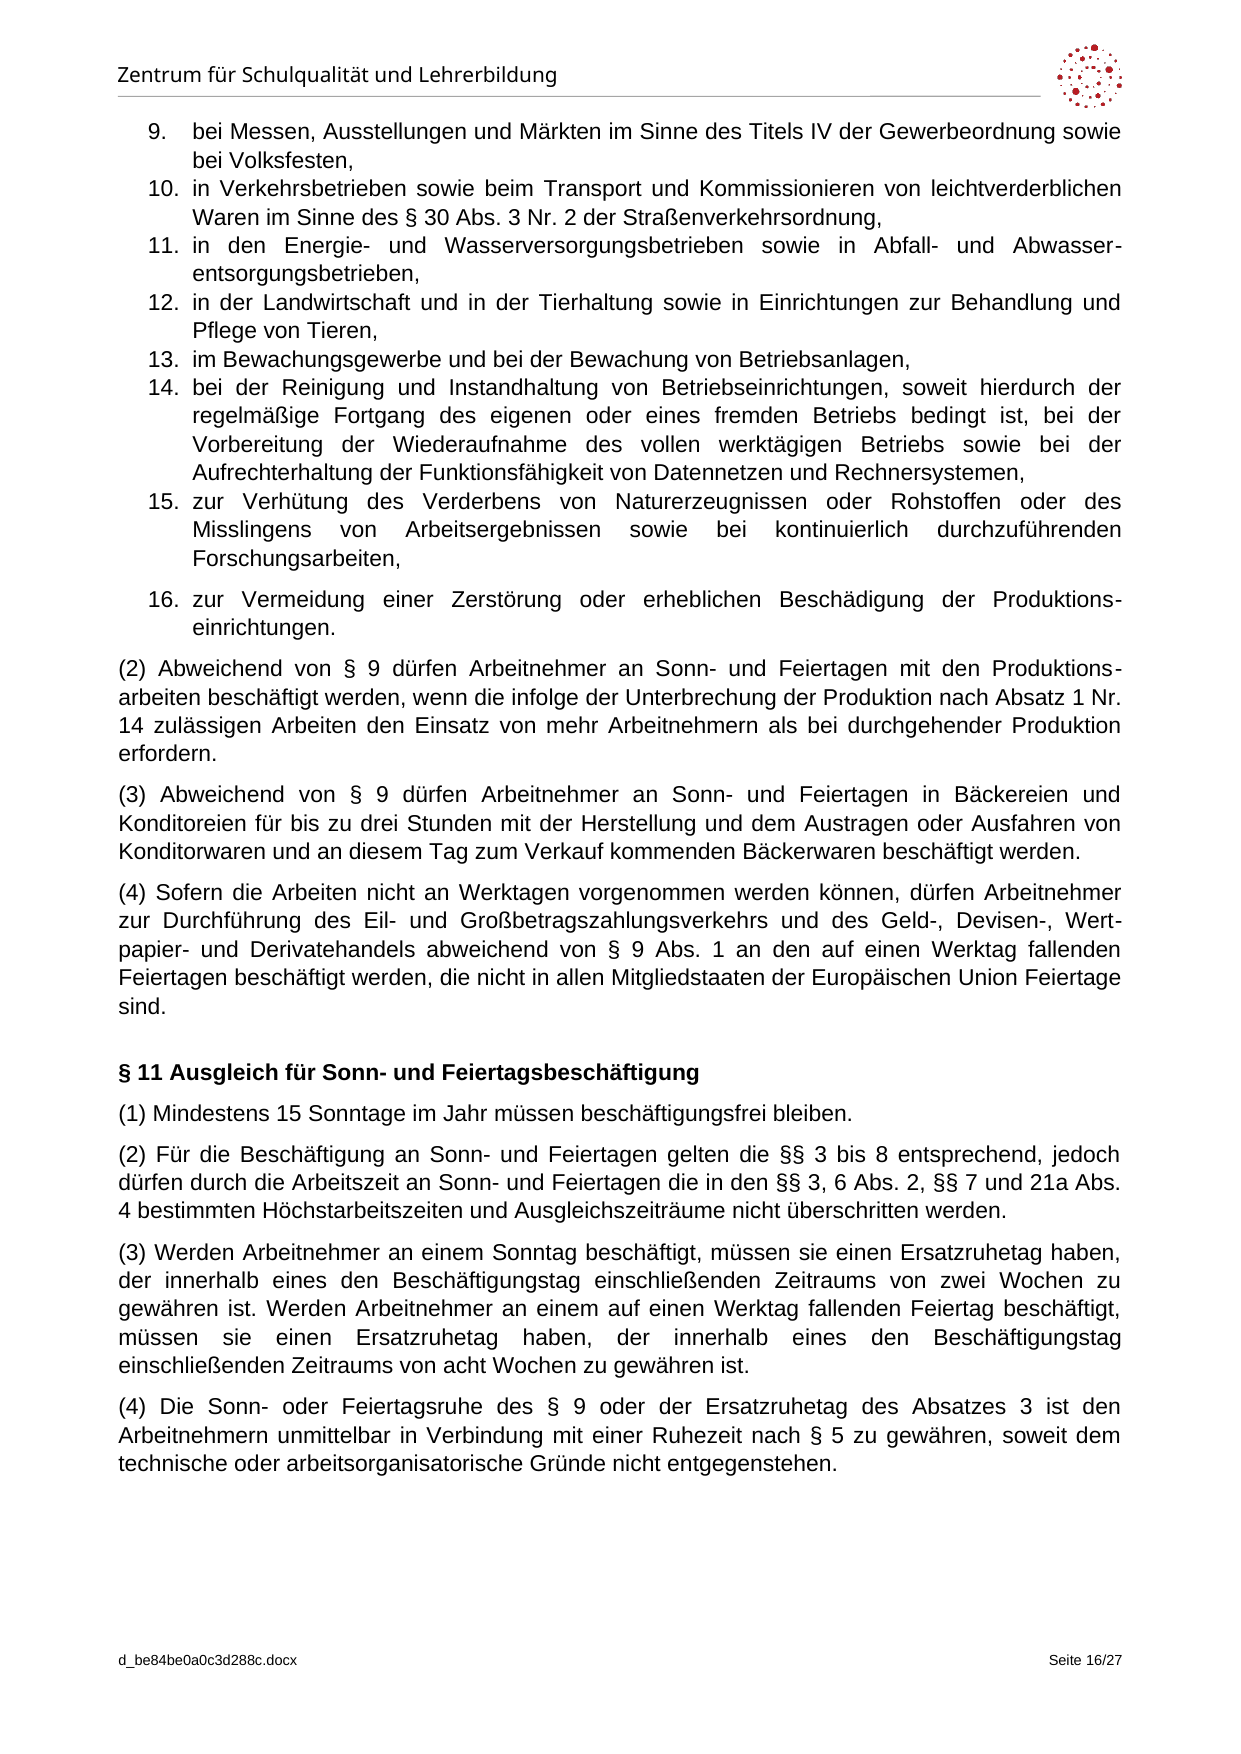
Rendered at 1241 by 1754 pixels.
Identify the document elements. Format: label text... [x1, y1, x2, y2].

text 12. in der Landwirtschaft und in der Tierhaltung sowie in Einrichtungen zur Behandlung und Pflege von Tieren, [148, 289, 1122, 343]
text (4) Sofern die Arbeiten nicht an Werktagen vorgenommen werden können, dürfen Arbeitnehmer zur Durchführung des Eil- und Großbetragszahlungsverkehrs und des Geld-, Devisen-, Wertpapier- und Derivatehandels abweichend von § 9 Abs. 1 an den auf einen Werktag fallenden Feiertagen beschäftigt werden, die nicht in allen Mitgliedstaaten der Europäischen Union Feiertage sind. [118, 879, 1122, 1019]
text 10. in Verkehrsbetrieben sowie beim Transport und Kommissionieren von leichtverderblichen Waren im Sinne des § 30 Abs. 3 Nr. 2 der Straßenverkehrsordnung, [148, 175, 1122, 230]
text (4) Die Sonn- oder Feiertagsruhe des § 9 oder der Ersatzruhetag des Absatzes 3 ist den Arbeitnehmern unmittelbar in Verbindung mit einer Ruhezeit nach § 5 zu gewähren, soweit dem technische oder arbeitsorganisatorische Gründe nicht entgegenstehen. [118, 1393, 1122, 1476]
text 9. bei Messen, Ausstellungen und Märkten im Sinne des Titels IV der Gewerbeordnung sowie bei Volksfesten, [148, 118, 1122, 173]
text (2) Abweichend von § 9 dürfen Arbeitnehmer an Sonn- und Feiertagen mit den Produktionsarbeiten beschäftigt werden, wenn die infolge der Unterbrechung der Produktion nach Absatz 1 Nr. 14 zulässigen Arbeiten den Einsatz von mehr Arbeitnehmern als bei durchgehender Produktion erfordern. [118, 655, 1122, 767]
text (3) Werden Arbeitnehmer an einem Sonntag beschäftigt, müssen sie einen Ersatzruhetag haben, der innerhalb eines den Beschäftigungstag einschließenden Zeitraums von zwei Wochen zu gewähren ist. Werden Arbeitnehmer an einem auf einen Werktag fallenden Feiertag beschäftigt, müssen sie einen Ersatzruhetag haben, der innerhalb eines den Beschäftigungstag einschließenden Zeitraums von acht Wochen zu gewähren ist. [118, 1238, 1122, 1378]
text (2) Für die Beschäftigung an Sonn- und Feiertagen gelten die §§ 3 bis 8 entsprechend, jedoch dürfen durch die Arbeitszeit an Sonn- und Feiertagen die in den §§ 3, 6 Abs. 2, §§ 7 und 21a Abs. 4 bestimmten Höchstarbeitszeiten und Ausgleichszeiträume nicht überschritten werden. [118, 1141, 1122, 1224]
text 16. zur Vermeidung einer Zerstörung oder erheblichen Beschädigung der Produktionseinrichtungen. [148, 586, 1122, 640]
text (3) Abweichend von § 9 dürfen Arbeitnehmer an Sonn- und Feiertagen in Bäckereien und Konditoreien für bis zu drei Stunden mit der Herstellung und dem Austragen oder Ausfahren von Konditorwaren und an diesem Tag zum Verkauf kommenden Bäckerwaren beschäftigt werden. [118, 781, 1122, 864]
text (1) Mindestens 15 Sonntage im Jahr müssen beschäftigungsfrei bleiben. [118, 1100, 1122, 1126]
subtitle § 11 Ausgleich für Sonn- und Feiertagsbeschäftigung [118, 1059, 1122, 1085]
text 13. im Bewachungsgewerbe und bei der Bewachung von Betriebsanlagen, [148, 346, 1122, 372]
picture [1056, 40, 1123, 112]
text 15. zur Verhütung des Verderbens von Naturerzeugnissen oder Rohstoffen oder des Misslingens von Arbeitsergebnissen sowie bei kontinuierlich durchzuführenden Forschungsarbeiten, [148, 488, 1122, 571]
text 11. in den Energie- und Wasserversorgungsbetrieben sowie in Abfall- und Abwasserentsorgungsbetrieben, [148, 232, 1122, 287]
text 14. bei der Reinigung und Instandhaltung von Betriebseinrichtungen, soweit hierdurch der regelmäßige Fortgang des eigenen oder eines fremden Betriebs bedingt ist, bei der Vorbereitung der Wiederaufnahme des vollen werktägigen Betriebs sowie bei der Aufrechterhaltung der Funktionsfähigkeit von Datennetzen und Rechnersystemen, [148, 374, 1122, 486]
